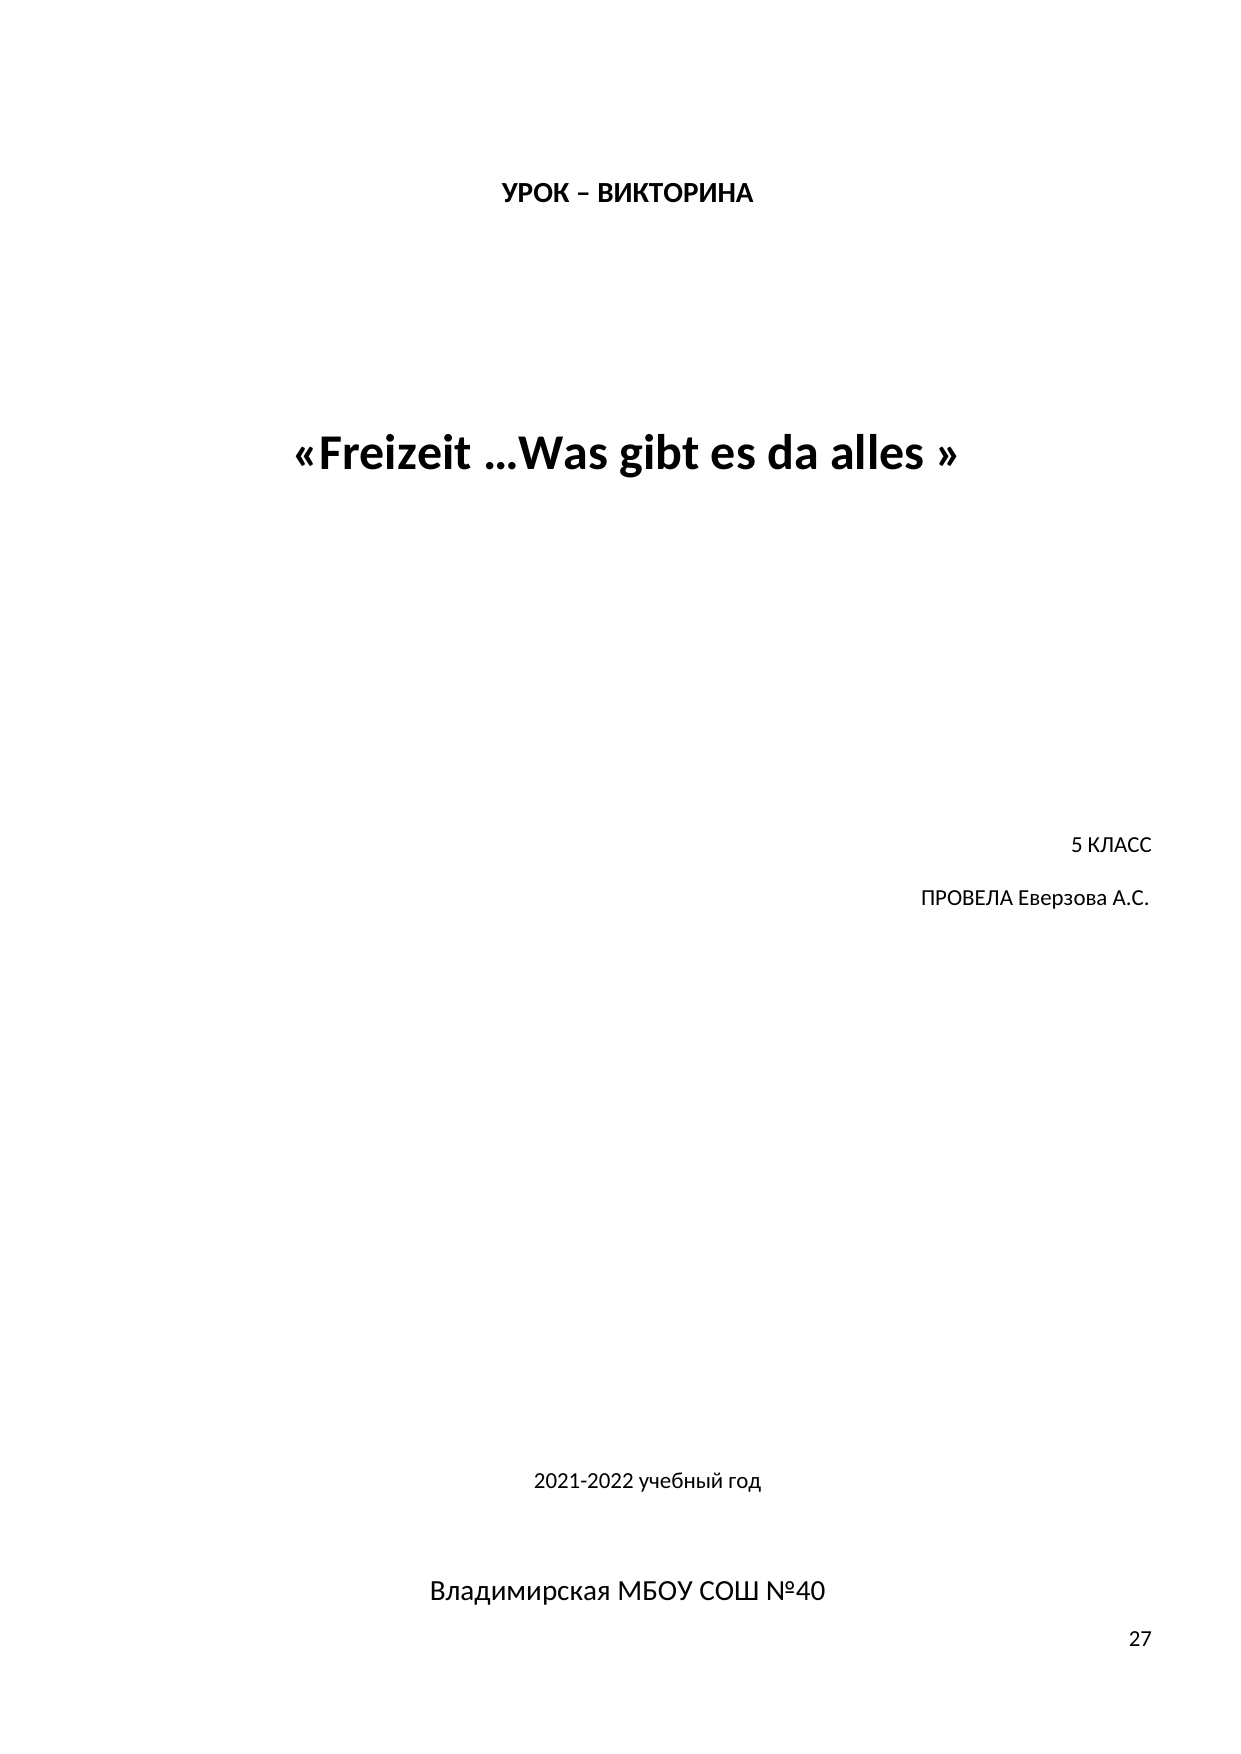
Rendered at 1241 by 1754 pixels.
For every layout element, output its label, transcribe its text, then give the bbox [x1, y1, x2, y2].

text 2021-2022 учебный год [143, 1466, 1152, 1494]
text УРОК – ВИКТОРИНА [103, 174, 1152, 209]
text Владимирская МБОУ СОШ №40 [103, 1572, 1152, 1608]
text ПРОВЕЛА Еверзова А.С. [143, 883, 1152, 911]
text «Freizeit …Was gibt es da alles » [103, 421, 1152, 482]
text 5 КЛАСС [103, 830, 1152, 858]
